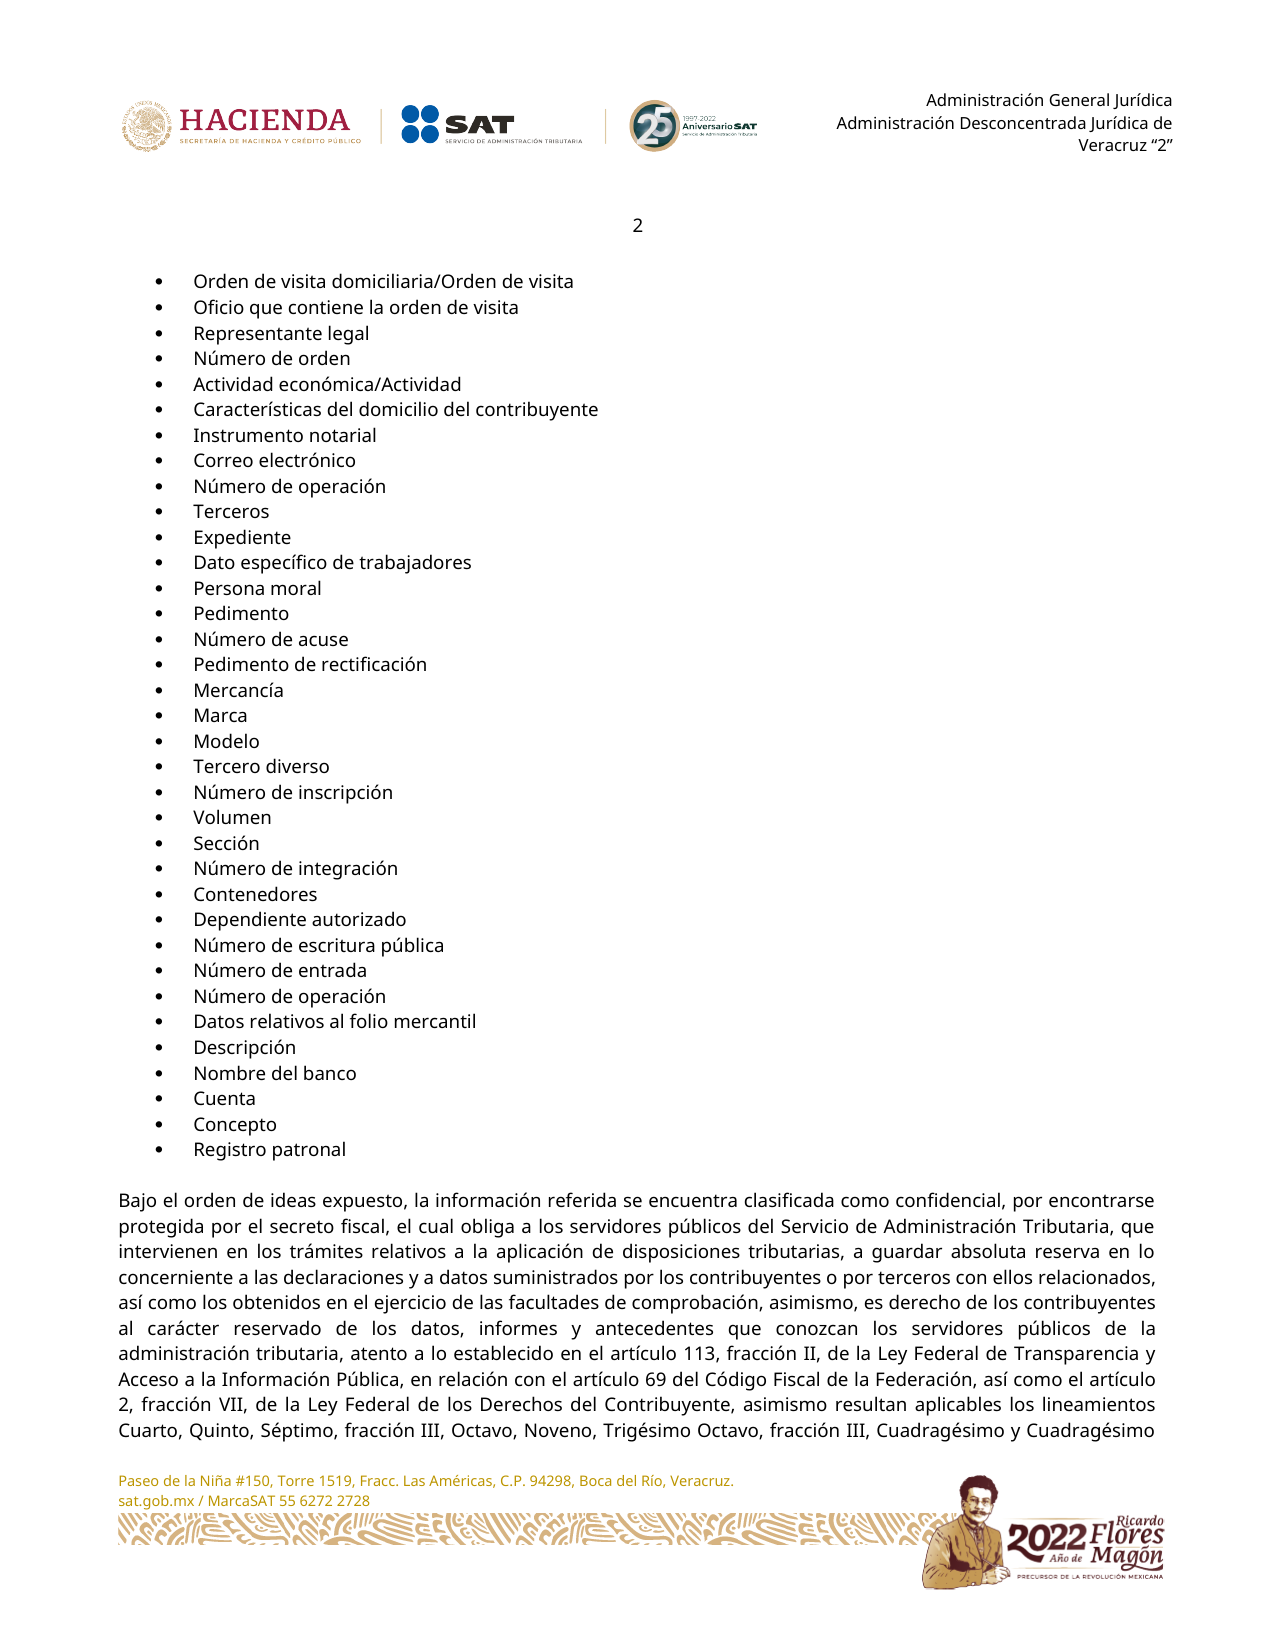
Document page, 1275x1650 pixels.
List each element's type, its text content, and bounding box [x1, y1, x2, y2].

list Cuenta [156, 1085, 1157, 1111]
list Oficio que contiene la orden de visita [156, 294, 1157, 320]
list Descripción [156, 1034, 1157, 1060]
list Sección [156, 830, 1157, 856]
list Número de operación [156, 983, 1157, 1009]
list Características del domicilio del contribuyente [156, 396, 1157, 422]
list Tercero diverso [156, 754, 1157, 779]
picture [102, 88, 779, 164]
list Número de integración [156, 856, 1157, 881]
list Mercancía [156, 677, 1157, 703]
list Número de orden [156, 345, 1157, 371]
list Número de acuse [156, 626, 1157, 652]
list Representante legal [156, 320, 1157, 345]
list Nombre del banco [156, 1060, 1157, 1085]
list Actividad económica/Actividad [156, 371, 1157, 396]
list Persona moral [156, 575, 1157, 601]
list Marca [156, 703, 1157, 728]
picture [118, 1471, 1169, 1591]
list Volumen [156, 805, 1157, 830]
list Número de entrada [156, 958, 1157, 983]
list Modelo [156, 728, 1157, 754]
list Número de inscripción [156, 779, 1157, 805]
list Terceros [156, 498, 1157, 524]
list Pedimento de rectificación [156, 652, 1157, 677]
list Contenedores [156, 881, 1157, 907]
list Pedimento [156, 601, 1157, 626]
list Datos relativos al folio mercantil [156, 1009, 1157, 1034]
list Dependiente autorizado [156, 907, 1157, 932]
list Número de escritura pública [156, 932, 1157, 958]
list Correo electrónico [156, 447, 1157, 473]
list Orden de visita domiciliaria/Orden de visita [156, 269, 1157, 294]
list Dato específico de trabajadores [156, 549, 1157, 575]
list Concepto [156, 1111, 1157, 1136]
list Registro patronal [156, 1136, 1157, 1162]
list Instrumento notarial [156, 422, 1157, 447]
list Expediente [156, 524, 1157, 549]
list Número de operación [156, 473, 1157, 498]
